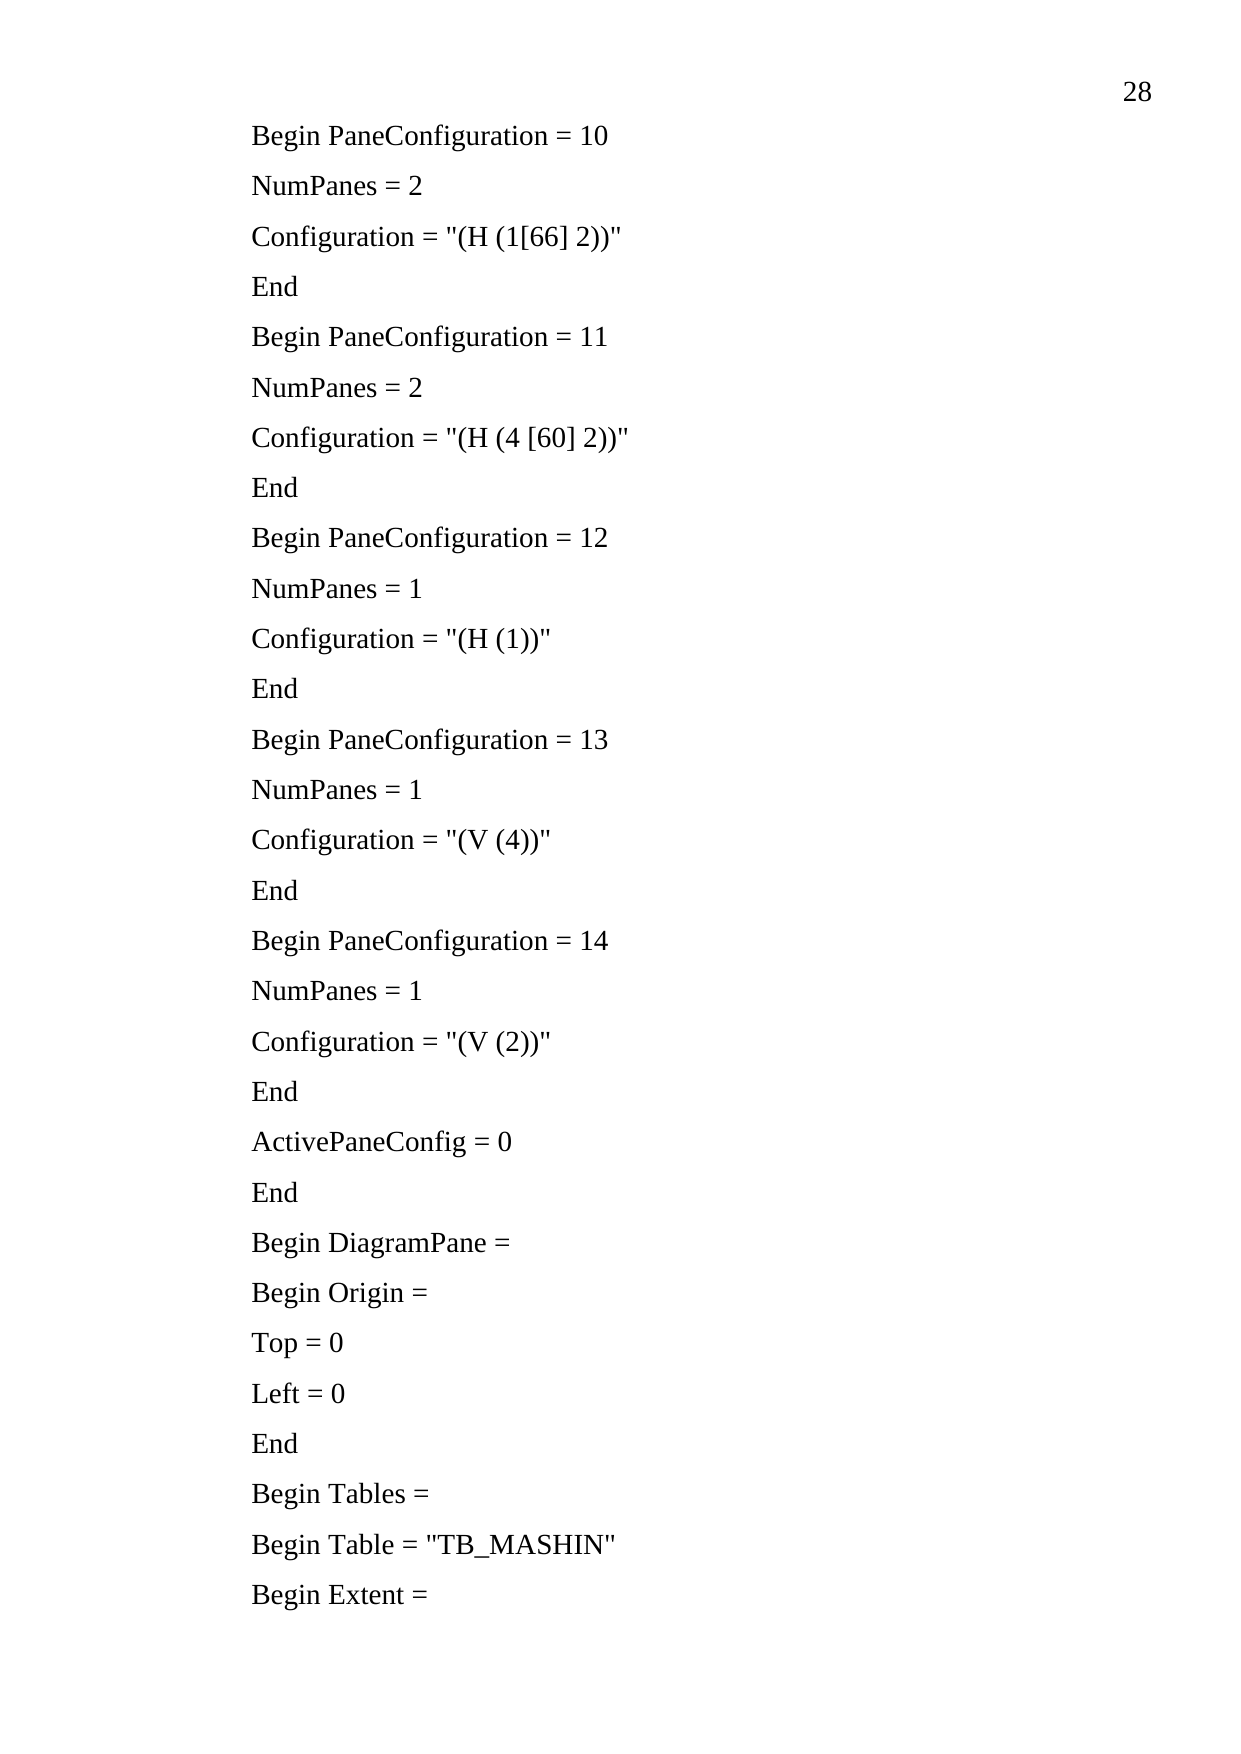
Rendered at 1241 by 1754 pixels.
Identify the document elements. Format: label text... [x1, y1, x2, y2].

text Configuration = "(H (4 [60] 2))" [177, 420, 1152, 453]
text Configuration = "(V (4))" [177, 822, 1152, 856]
text NumPanes = 2 [177, 370, 1152, 403]
text NumPanes = 2 [177, 168, 1152, 202]
text Configuration = "(H (1))" [177, 621, 1152, 655]
text Begin PaneConfiguration = 10 [177, 118, 1152, 152]
text ActivePaneConfig = 0 [177, 1124, 1152, 1158]
text Configuration = "(H (1[66] 2))" [177, 219, 1152, 252]
text Begin DiagramPane = [177, 1225, 1152, 1258]
text Begin PaneConfiguration = 14 [177, 923, 1152, 957]
text End [177, 1426, 1152, 1460]
text End [177, 1074, 1152, 1108]
text End [177, 269, 1152, 303]
text Begin Origin = [177, 1275, 1152, 1309]
text Begin PaneConfiguration = 11 [177, 319, 1152, 353]
text Configuration = "(V (2))" [177, 1024, 1152, 1057]
text NumPanes = 1 [177, 571, 1152, 604]
text End [177, 873, 1152, 906]
text Begin PaneConfiguration = 13 [177, 722, 1152, 755]
text NumPanes = 1 [177, 973, 1152, 1007]
text End [177, 672, 1152, 705]
text Left = 0 [177, 1376, 1152, 1409]
text Begin Extent = [177, 1577, 1152, 1611]
text Begin Table = "TB_MASHIN" [177, 1527, 1152, 1560]
text End [177, 1175, 1152, 1208]
text Top = 0 [177, 1326, 1152, 1359]
text End [177, 470, 1152, 504]
text Begin PaneConfiguration = 12 [177, 521, 1152, 554]
text Begin Tables = [177, 1477, 1152, 1510]
text NumPanes = 1 [177, 772, 1152, 806]
